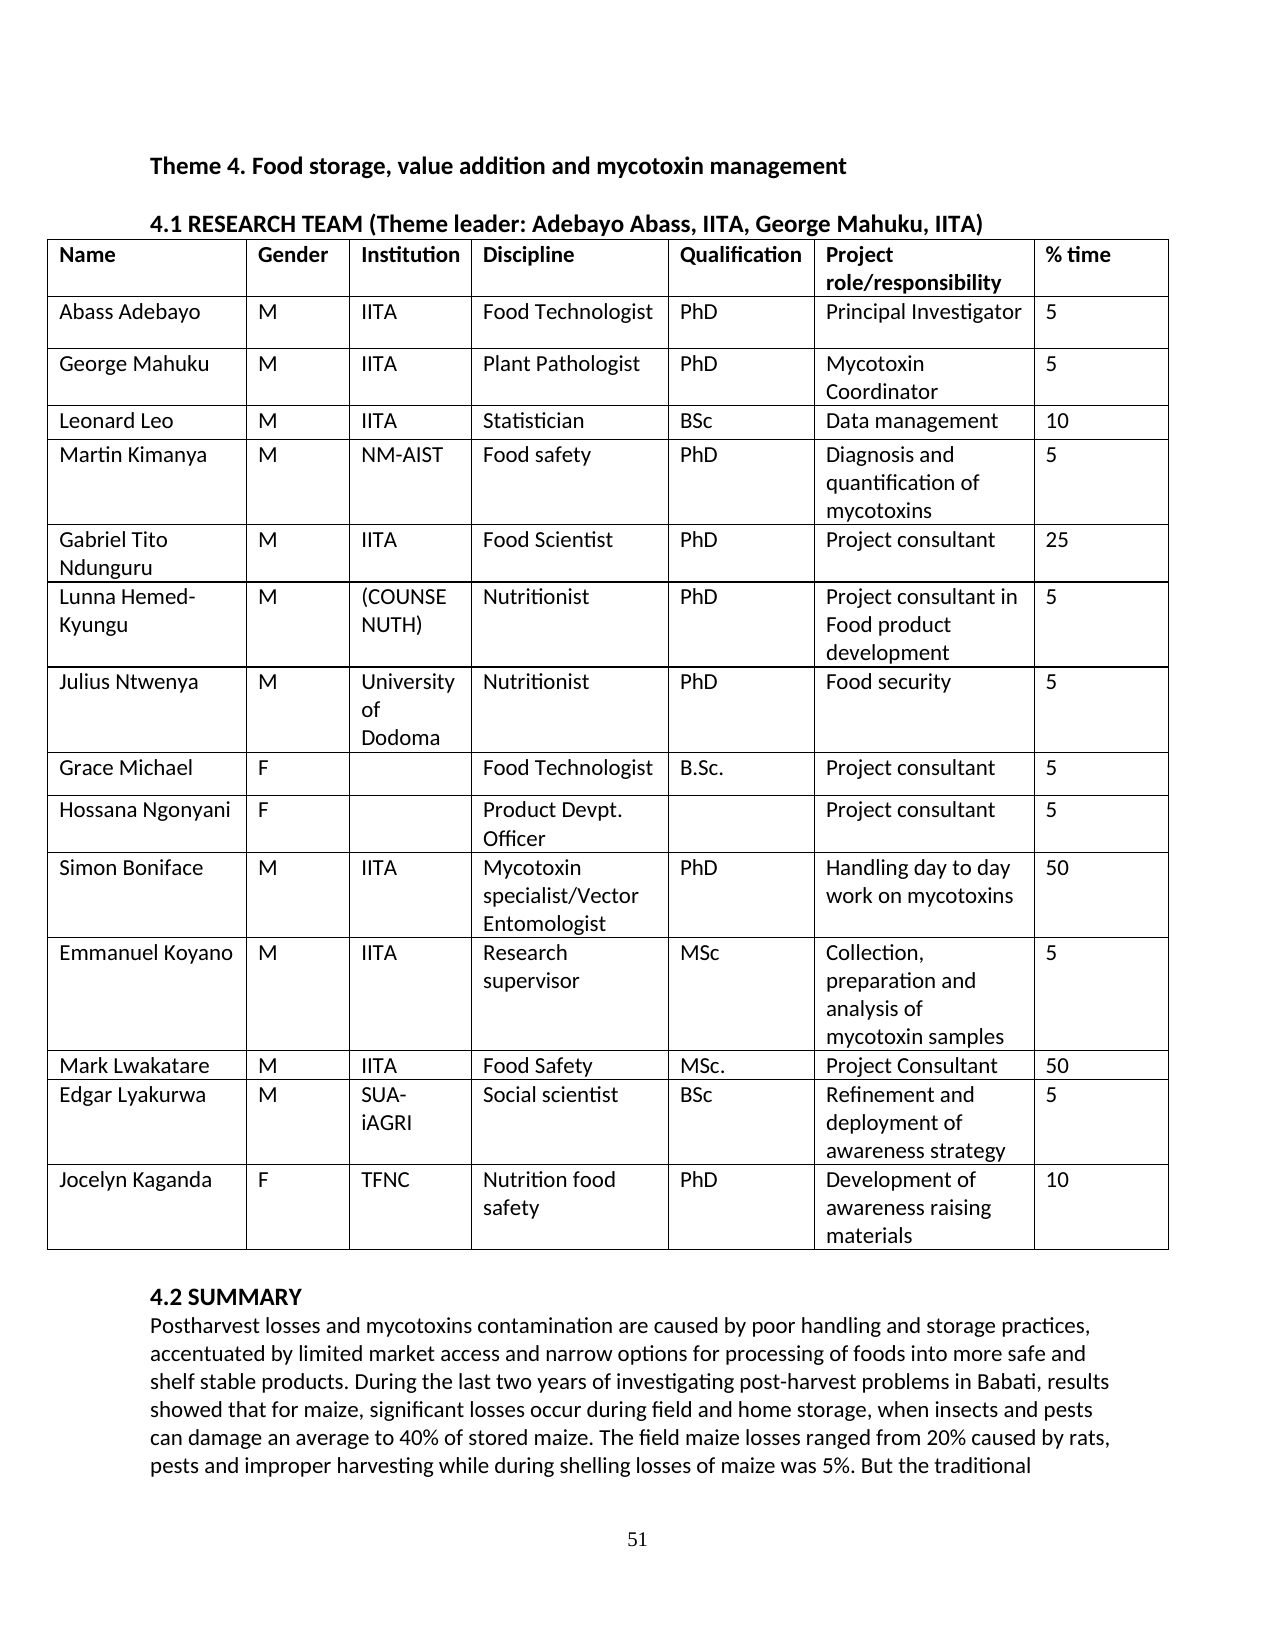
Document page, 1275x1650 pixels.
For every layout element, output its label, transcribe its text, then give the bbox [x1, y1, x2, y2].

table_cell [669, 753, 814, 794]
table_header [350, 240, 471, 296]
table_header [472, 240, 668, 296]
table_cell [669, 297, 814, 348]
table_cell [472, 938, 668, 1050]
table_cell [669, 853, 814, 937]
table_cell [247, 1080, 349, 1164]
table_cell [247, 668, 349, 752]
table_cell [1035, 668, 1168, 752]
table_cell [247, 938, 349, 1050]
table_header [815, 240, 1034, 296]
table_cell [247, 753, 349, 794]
text 4.2 SUMMARY [150, 1281, 1125, 1311]
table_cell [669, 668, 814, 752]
subtitle Theme 4. Food storage, value addition and mycotoxin management [150, 150, 1125, 181]
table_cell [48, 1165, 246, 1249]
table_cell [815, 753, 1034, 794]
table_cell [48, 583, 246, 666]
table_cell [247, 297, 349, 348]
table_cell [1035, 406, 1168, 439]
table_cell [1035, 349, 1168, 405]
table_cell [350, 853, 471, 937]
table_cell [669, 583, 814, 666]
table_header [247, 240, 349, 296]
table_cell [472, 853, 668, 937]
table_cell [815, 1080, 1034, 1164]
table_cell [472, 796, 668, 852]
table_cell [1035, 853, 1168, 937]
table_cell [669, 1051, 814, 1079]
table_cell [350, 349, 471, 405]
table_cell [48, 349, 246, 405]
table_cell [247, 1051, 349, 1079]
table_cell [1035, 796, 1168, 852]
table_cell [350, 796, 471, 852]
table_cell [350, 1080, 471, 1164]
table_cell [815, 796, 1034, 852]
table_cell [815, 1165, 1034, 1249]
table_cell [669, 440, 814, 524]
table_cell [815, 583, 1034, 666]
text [150, 1311, 1125, 1479]
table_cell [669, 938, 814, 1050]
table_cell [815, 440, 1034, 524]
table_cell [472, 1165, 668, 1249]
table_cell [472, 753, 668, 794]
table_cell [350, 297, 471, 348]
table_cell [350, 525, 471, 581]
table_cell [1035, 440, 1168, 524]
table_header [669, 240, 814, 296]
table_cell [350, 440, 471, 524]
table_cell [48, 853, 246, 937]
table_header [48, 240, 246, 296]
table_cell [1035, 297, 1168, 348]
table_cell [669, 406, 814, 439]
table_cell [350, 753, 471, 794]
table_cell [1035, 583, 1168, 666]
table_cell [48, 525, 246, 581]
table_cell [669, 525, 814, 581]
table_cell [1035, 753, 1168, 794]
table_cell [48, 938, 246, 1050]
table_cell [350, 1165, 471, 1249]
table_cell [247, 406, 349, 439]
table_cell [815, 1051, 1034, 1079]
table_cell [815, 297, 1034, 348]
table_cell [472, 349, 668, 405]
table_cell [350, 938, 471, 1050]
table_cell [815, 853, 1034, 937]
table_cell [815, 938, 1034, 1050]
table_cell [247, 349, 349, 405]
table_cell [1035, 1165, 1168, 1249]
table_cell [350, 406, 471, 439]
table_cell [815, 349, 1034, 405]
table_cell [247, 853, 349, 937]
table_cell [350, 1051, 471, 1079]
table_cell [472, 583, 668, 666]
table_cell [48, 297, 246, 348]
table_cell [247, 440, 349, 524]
text 4.1 RESEARCH TEAM (Theme leader: Adebayo Abass, IITA, George Mahuku, IITA) [150, 208, 1125, 239]
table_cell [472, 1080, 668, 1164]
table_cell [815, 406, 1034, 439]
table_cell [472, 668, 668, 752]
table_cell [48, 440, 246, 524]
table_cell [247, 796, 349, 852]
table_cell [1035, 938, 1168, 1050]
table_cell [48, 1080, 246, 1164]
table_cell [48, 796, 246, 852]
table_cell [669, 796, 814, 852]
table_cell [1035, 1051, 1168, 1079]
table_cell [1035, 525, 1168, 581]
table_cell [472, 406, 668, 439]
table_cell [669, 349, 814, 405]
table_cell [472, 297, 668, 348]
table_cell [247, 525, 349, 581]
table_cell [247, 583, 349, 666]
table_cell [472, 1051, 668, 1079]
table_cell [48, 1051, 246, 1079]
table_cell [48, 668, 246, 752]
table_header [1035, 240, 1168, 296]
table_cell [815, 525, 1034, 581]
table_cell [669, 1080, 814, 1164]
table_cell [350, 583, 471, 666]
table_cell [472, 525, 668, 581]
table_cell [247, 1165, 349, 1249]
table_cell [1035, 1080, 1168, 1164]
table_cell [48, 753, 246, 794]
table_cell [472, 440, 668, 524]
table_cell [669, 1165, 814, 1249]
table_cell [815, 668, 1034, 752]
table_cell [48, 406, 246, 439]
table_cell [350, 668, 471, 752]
